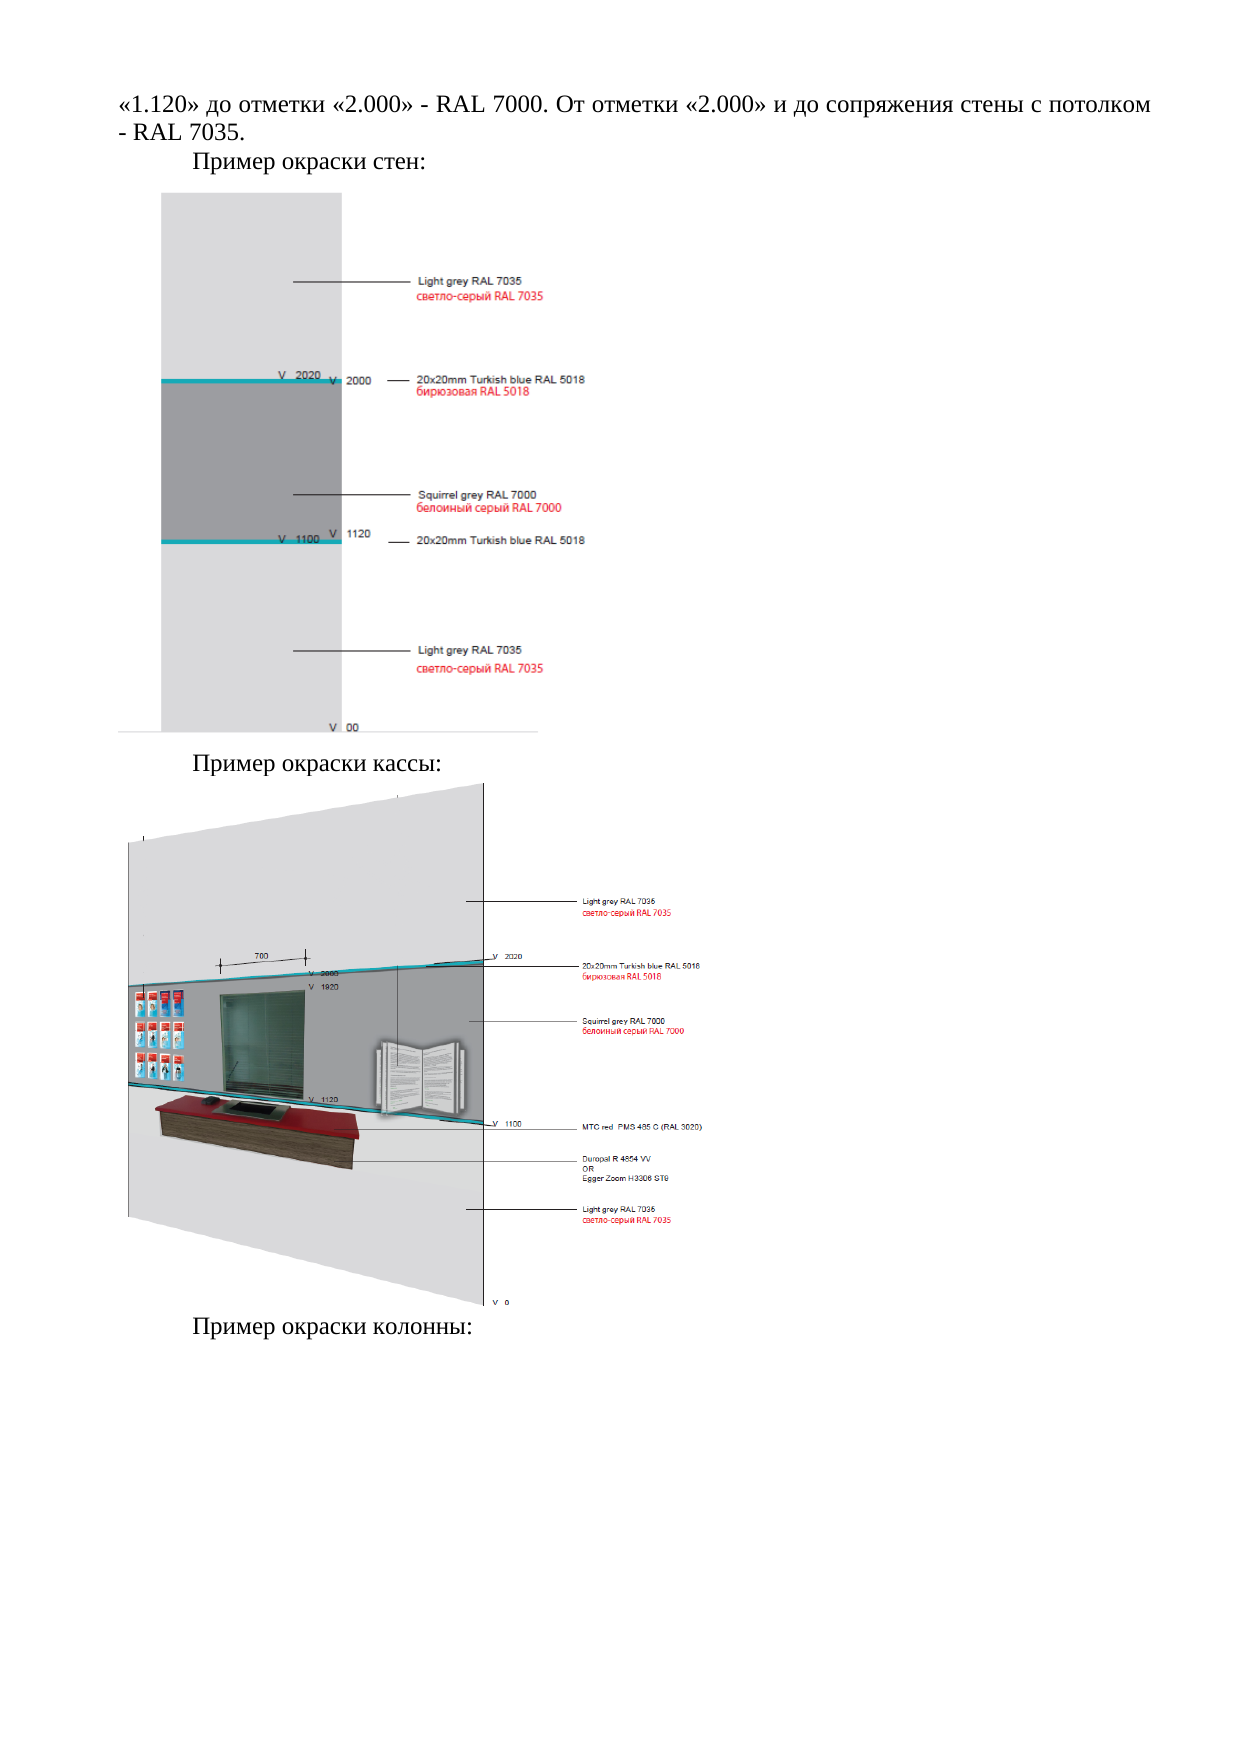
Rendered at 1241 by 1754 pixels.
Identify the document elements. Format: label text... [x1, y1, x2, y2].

text Пример окраски стен: [118, 146, 1152, 175]
text Пример окраски кассы: [118, 748, 1152, 776]
picture [118, 776, 705, 1312]
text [118, 89, 1152, 146]
text Пример окраски колонны: [118, 1311, 1152, 1340]
picture [118, 175, 599, 748]
